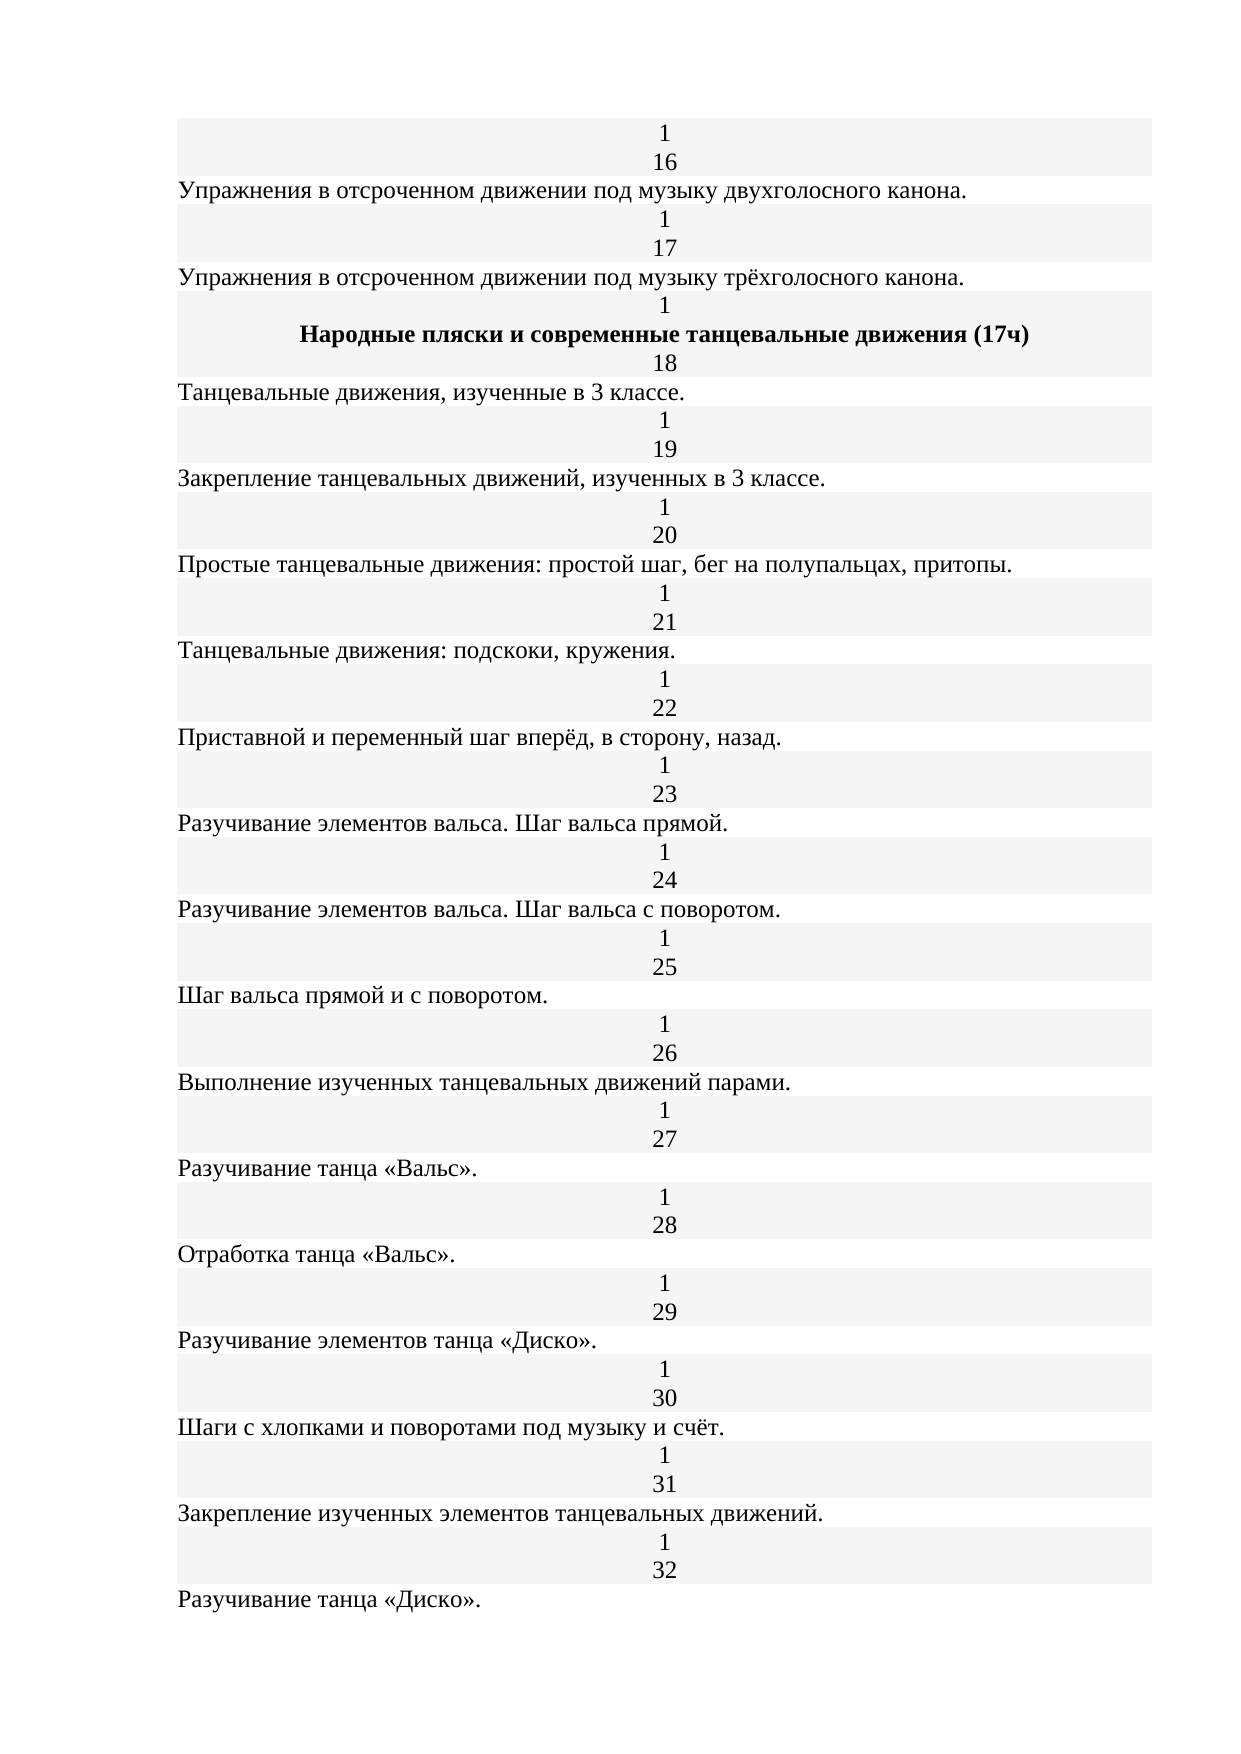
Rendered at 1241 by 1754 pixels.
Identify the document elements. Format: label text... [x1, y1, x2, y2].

text 1 [177, 204, 1152, 233]
text Отработка танца «Вальс». [177, 1239, 1152, 1268]
text Упражнения в отсроченном движении под музыку трёхголосного канона. [177, 262, 1152, 291]
text 1 [177, 837, 1152, 866]
text 1 [177, 1009, 1152, 1038]
text 20 [177, 521, 1152, 549]
text 1 [177, 751, 1152, 779]
text 1 [177, 923, 1152, 952]
text Упражнения в отсроченном движении под музыку двухголосного канона. [177, 176, 1152, 204]
text Закрепление танцевальных движений, изученных в 3 классе. [177, 463, 1152, 492]
text 1 [177, 406, 1152, 434]
text Шаг вальса прямой и с поворотом. [177, 981, 1152, 1009]
text 21 [177, 607, 1152, 636]
text Разучивание танца «Диско». [177, 1584, 1152, 1613]
text Простые танцевальные движения: простой шаг, бег на полупальцах, притопы. [177, 549, 1152, 578]
text 17 [177, 233, 1152, 262]
text 25 [177, 952, 1152, 981]
text Выполнение изученных танцевальных движений парами. [177, 1067, 1152, 1096]
text Закрепление изученных элементов танцевальных движений. [177, 1498, 1152, 1527]
text Танцевальные движения: подскоки, кружения. [177, 636, 1152, 664]
text 29 [177, 1297, 1152, 1326]
text 1 [177, 1354, 1152, 1383]
text 16 [177, 147, 1152, 176]
text Танцевальные движения, изученные в 3 классе. [177, 377, 1152, 406]
text 1 [177, 664, 1152, 693]
text 1 [177, 1268, 1152, 1297]
text Разучивание танца «Вальс». [177, 1153, 1152, 1182]
text 32 [177, 1556, 1152, 1584]
text 1 [177, 578, 1152, 607]
text 22 [177, 693, 1152, 722]
text 1 [177, 1441, 1152, 1469]
text Народные пляски и современные танцевальные движения (17ч) [177, 319, 1152, 348]
text 31 [177, 1469, 1152, 1498]
text Разучивание элементов танца «Диско». [177, 1326, 1152, 1354]
text 28 [177, 1211, 1152, 1239]
text 1 [177, 1096, 1152, 1124]
text 1 [177, 1182, 1152, 1211]
text Разучивание элементов вальса. Шаг вальса с поворотом. [177, 894, 1152, 923]
text 23 [177, 779, 1152, 808]
text 19 [177, 434, 1152, 463]
text Приставной и переменный шаг вперёд, в сторону, назад. [177, 722, 1152, 751]
text 27 [177, 1124, 1152, 1153]
text 30 [177, 1383, 1152, 1412]
text 1 [177, 118, 1152, 147]
text Шаги с хлопками и поворотами под музыку и счёт. [177, 1412, 1152, 1441]
text 18 [177, 348, 1152, 377]
text 1 [177, 291, 1152, 319]
text 26 [177, 1038, 1152, 1067]
text 1 [177, 492, 1152, 521]
text Разучивание элементов вальса. Шаг вальса прямой. [177, 808, 1152, 837]
text 1 [177, 1527, 1152, 1556]
text 24 [177, 866, 1152, 894]
